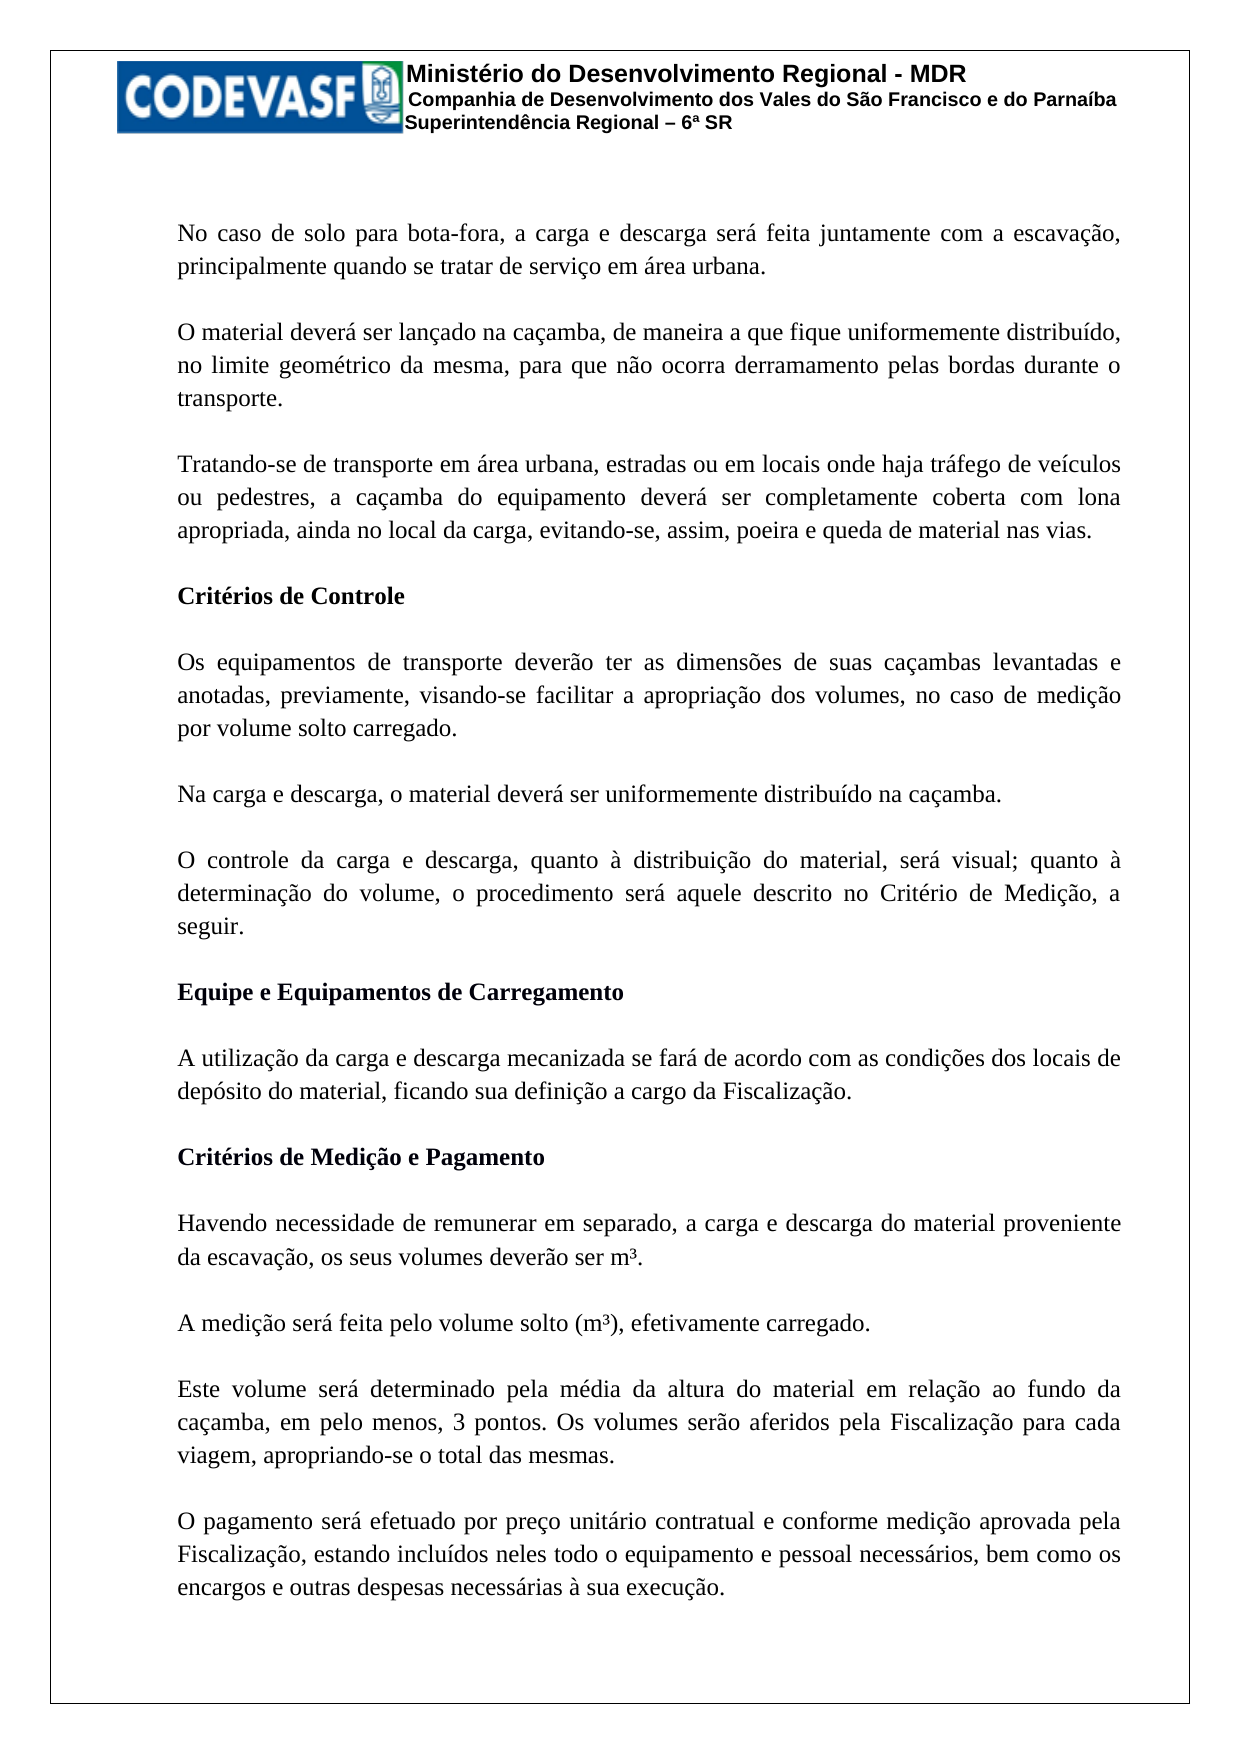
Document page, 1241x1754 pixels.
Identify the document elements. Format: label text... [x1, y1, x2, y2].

picture [117, 61, 405, 133]
text Na carga e descarga, o material deverá ser uniformemente distribuído na caçamba. [177, 779, 1122, 808]
text O material deverá ser lançado na caçamba, de maneira a que fique uniformemente distribuído, no limite geométrico da mesma, para que não ocorra derramamento pelas bordas durante o transporte. [177, 317, 1122, 412]
text O controle da carga e descarga, quanto à distribuição do material, será visual; quanto à determinação do volume, o procedimento será aquele descrito no Critério de Medição, a seguir. [177, 845, 1122, 940]
text A medição será feita pelo volume solto (m³), efetivamente carregado. [177, 1308, 1122, 1336]
text O pagamento será efetuado por preço unitário contratual e conforme medição aprovada pela Fiscalização, estando incluídos neles todo o equipamento e pessoal necessários, bem como os encargos e outras despesas necessárias à sua execução. [177, 1506, 1122, 1601]
text Critérios de Medição e Pagamento [177, 1142, 1122, 1171]
text Equipe e Equipamentos de Carregamento [177, 977, 1122, 1006]
text Os equipamentos de transporte deverão ter as dimensões de suas caçambas levantadas e anotadas, previamente, visando-se facilitar a apropriação dos volumes, no caso de medição por volume solto carregado. [177, 647, 1122, 742]
text Tratando-se de transporte em área urbana, estradas ou em locais onde haja tráfego de veículos ou pedestres, a caçamba do equipamento deverá ser completamente coberta com lona apropriada, ainda no local da carga, evitando-se, assim, poeira e queda de material nas vias. [177, 449, 1122, 544]
text A utilização da carga e descarga mecanizada se fará de acordo com as condições dos locais de depósito do material, ficando sua definição a cargo da Fiscalização. [177, 1043, 1122, 1105]
text Critérios de Controle [177, 581, 1122, 610]
text No caso de solo para bota-fora, a carga e descarga será feita juntamente com a escavação, principalmente quando se tratar de serviço em área urbana. [177, 218, 1122, 280]
text Este volume será determinado pela média da altura do material em relação ao fundo da caçamba, em pelo menos, 3 pontos. Os volumes serão aferidos pela Fiscalização para cada viagem, apropriando-se o total das mesmas. [177, 1374, 1122, 1468]
text Havendo necessidade de remunerar em separado, a carga e descarga do material proveniente da escavação, os seus volumes deverão ser m³. [177, 1208, 1122, 1270]
